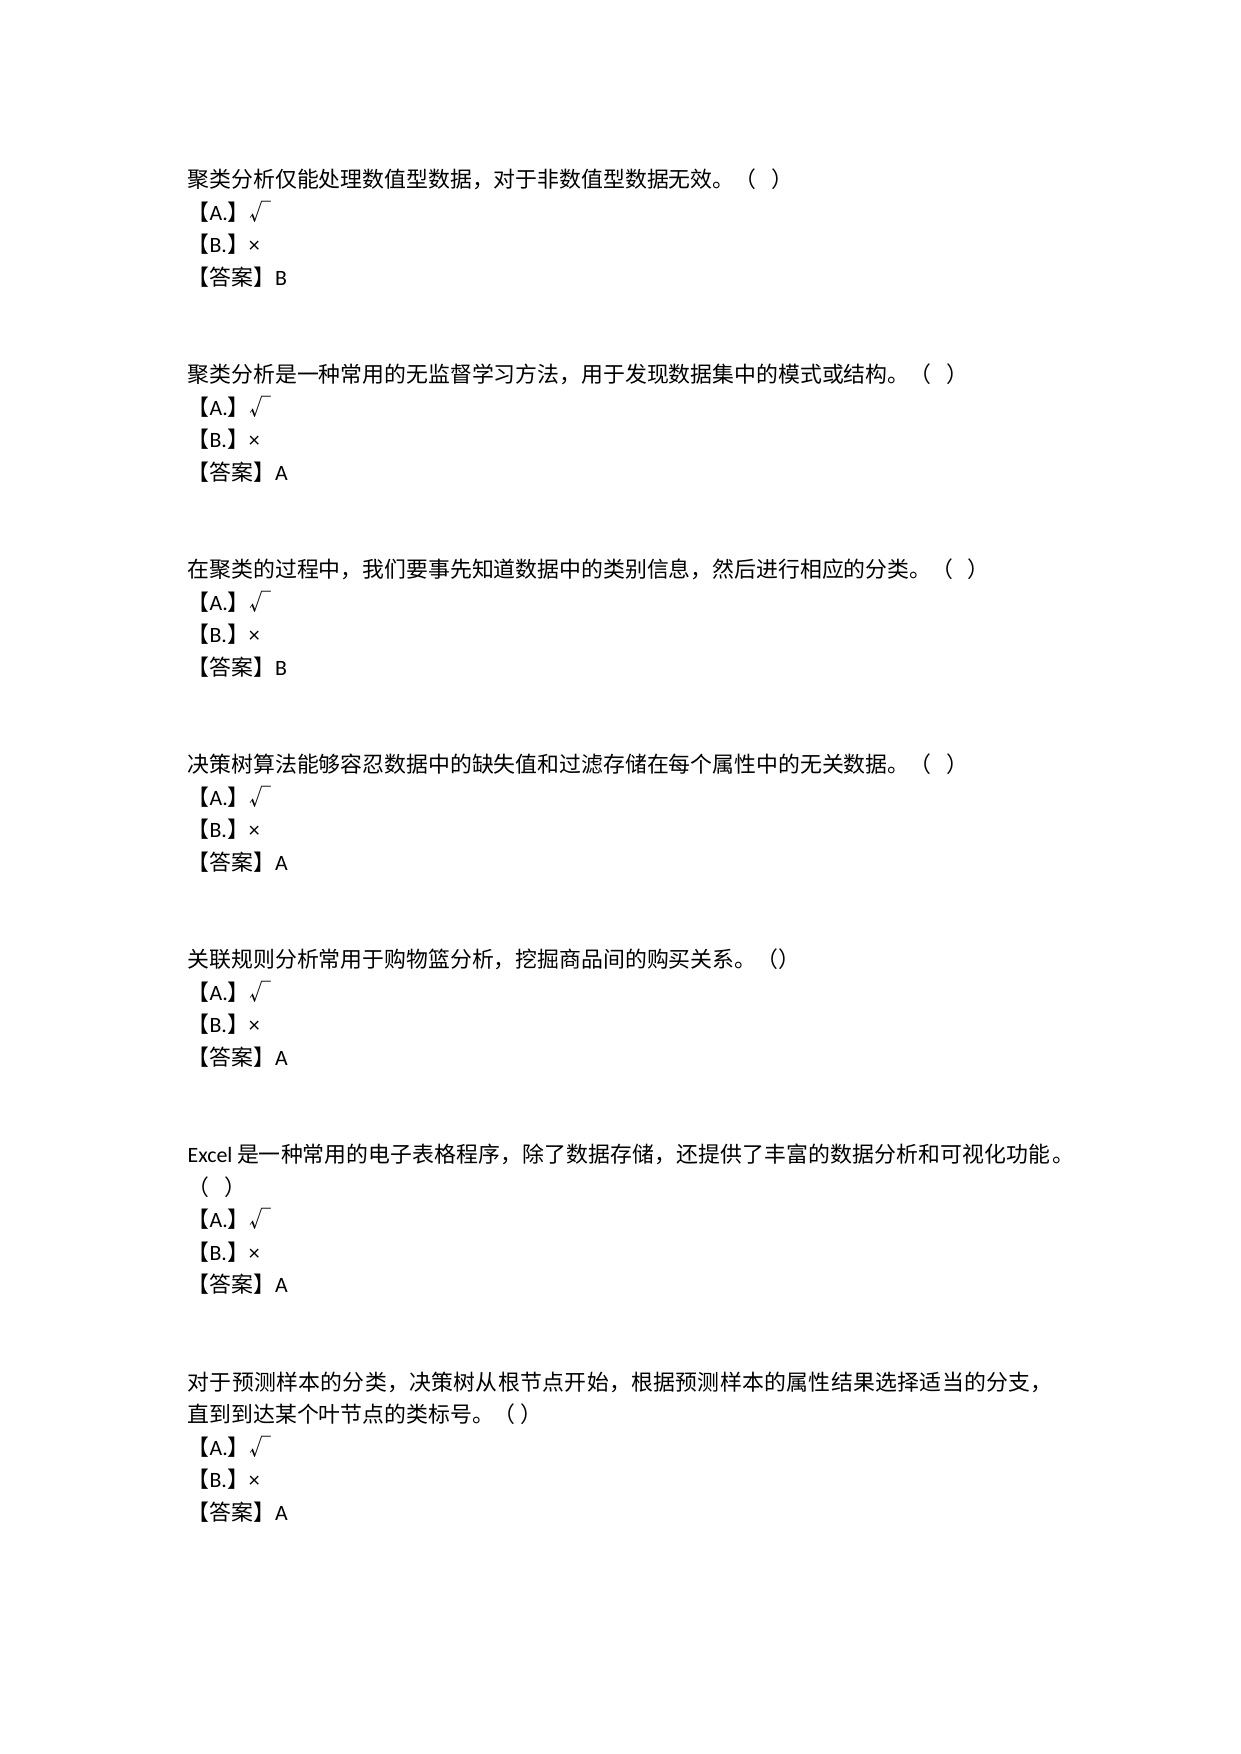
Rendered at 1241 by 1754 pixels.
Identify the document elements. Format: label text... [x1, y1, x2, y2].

text 【A.】√ [187, 194, 1053, 227]
text 在聚类的过程中，我们要事先知道数据中的类别信息，然后进行相应的分类。（ ） [187, 552, 1053, 584]
text 【答案】B [187, 259, 1053, 292]
text 【答案】A [187, 1039, 1053, 1072]
text 对于预测样本的分类，决策树从根节点开始，根据预测样本的属性结果选择适当的分支，直到到达某个叶节点的类标号。（ ） [187, 1364, 1053, 1429]
text 【B.】× [187, 1462, 1053, 1494]
text 【A.】√ [187, 389, 1053, 422]
text 【A.】√ [187, 1202, 1053, 1234]
text 【B.】× [187, 1007, 1053, 1039]
text 【答案】A [187, 1494, 1053, 1527]
text 【A.】√ [187, 779, 1053, 812]
text 关联规则分析常用于购物篮分析，挖掘商品间的购买关系。（） [187, 942, 1053, 974]
text 决策树算法能够容忍数据中的缺失值和过滤存储在每个属性中的无关数据。（ ） [187, 747, 1053, 779]
text 【B.】× [187, 227, 1053, 259]
text 【答案】A [187, 844, 1053, 877]
text 聚类分析仅能处理数值型数据，对于非数值型数据无效。（ ） [187, 162, 1053, 194]
text 【A.】√ [187, 584, 1053, 617]
text 【答案】A [187, 454, 1053, 487]
text 聚类分析是一种常用的无监督学习方法，用于发现数据集中的模式或结构。（ ） [187, 357, 1053, 389]
text 【答案】A [187, 1267, 1053, 1299]
text 【B.】× [187, 617, 1053, 649]
text 【B.】× [187, 422, 1053, 454]
text 【A.】√ [187, 974, 1053, 1007]
text 【答案】B [187, 649, 1053, 682]
text 【A.】√ [187, 1429, 1053, 1462]
text 【B.】× [187, 1234, 1053, 1267]
text Excel是一种常用的电子表格程序，除了数据存储，还提供了丰富的数据分析和可视化功能。（ ） [187, 1137, 1053, 1202]
text 【B.】× [187, 812, 1053, 844]
